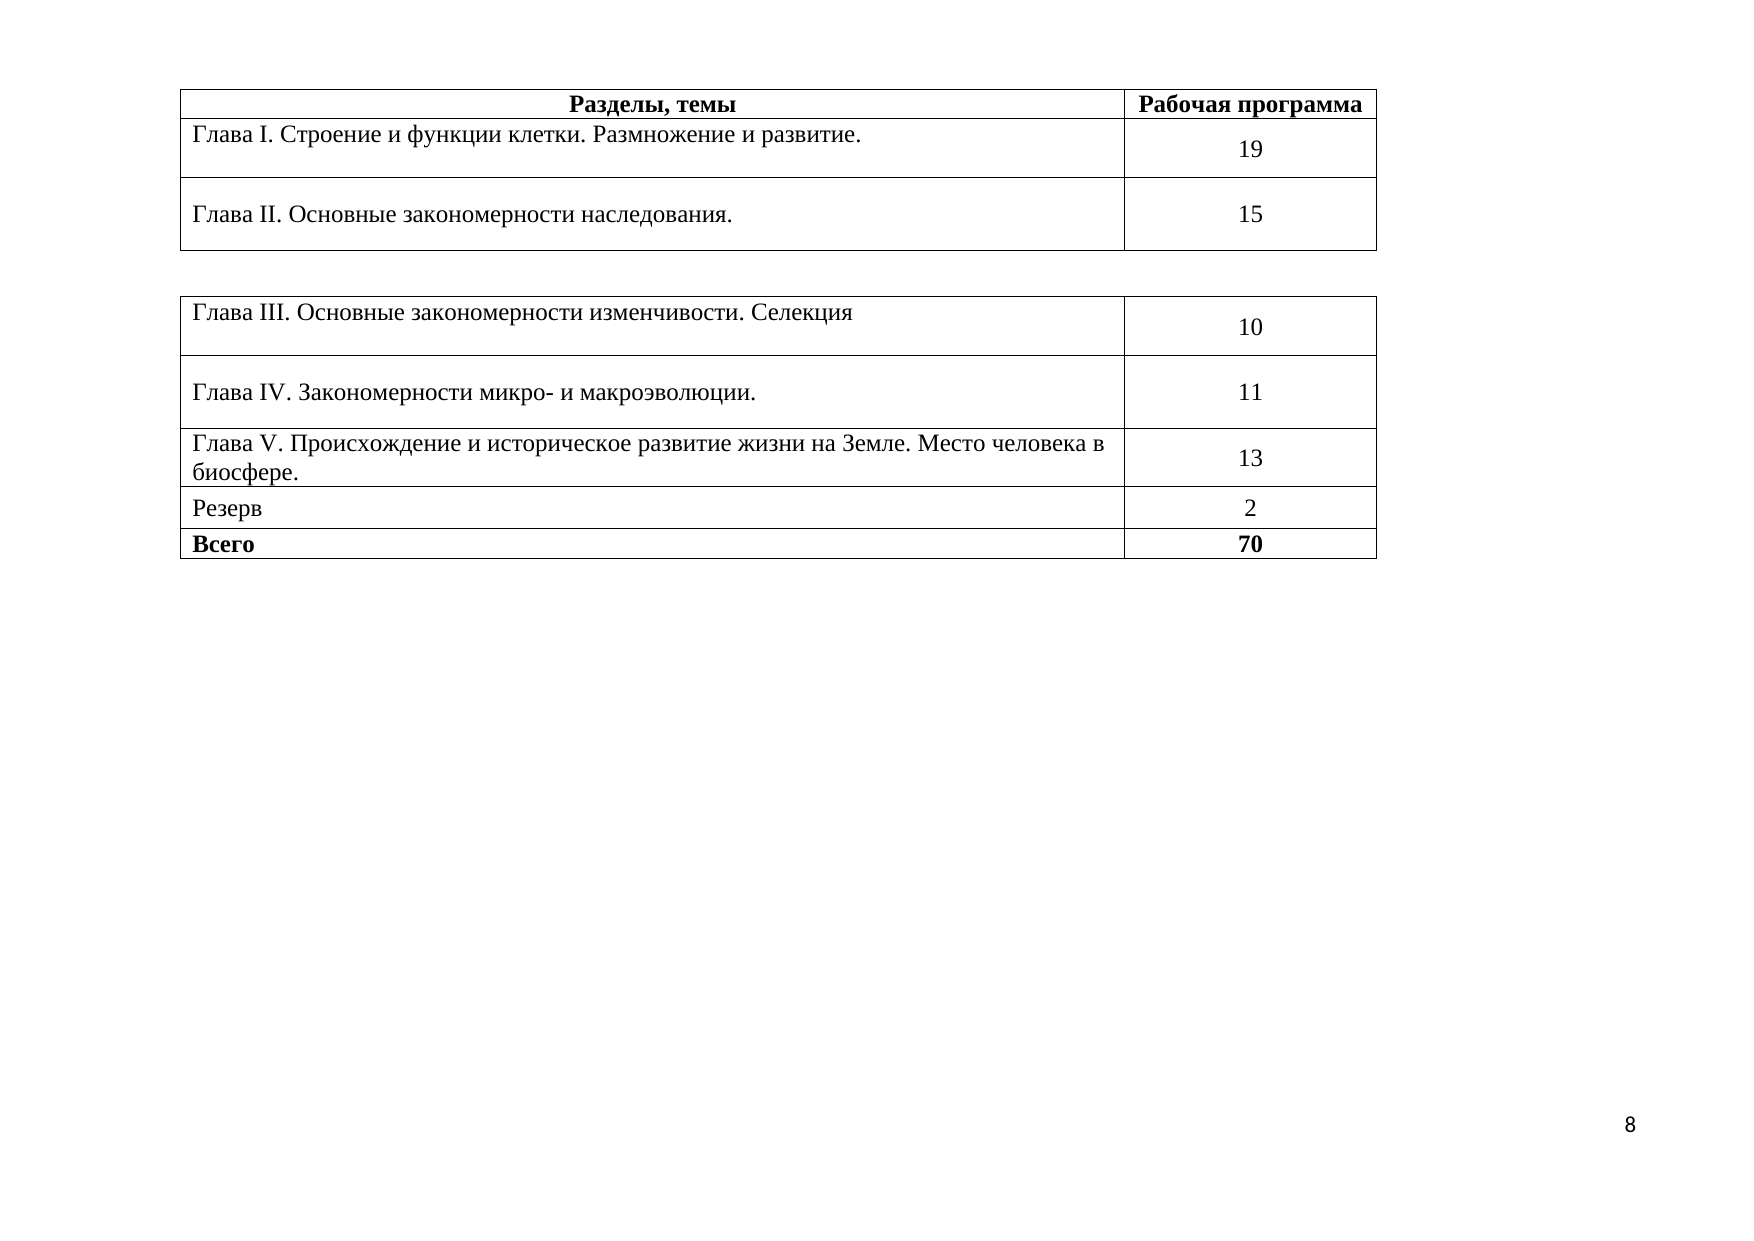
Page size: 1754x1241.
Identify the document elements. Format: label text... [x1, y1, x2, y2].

table_cell 70 [1125, 529, 1376, 558]
table_cell 15 [1125, 178, 1376, 250]
table_cell Глава I. Строение и функции клетки. Размножение и развитие. [181, 119, 1124, 177]
table_cell 11 [1125, 356, 1376, 427]
table_cell Глава II. Основные закономерности наследования. [181, 178, 1124, 250]
table_header 10 [1125, 297, 1376, 355]
table_header Рабочая программа [1125, 90, 1376, 118]
table_cell 13 [1125, 429, 1376, 486]
table_cell 19 [1125, 119, 1376, 177]
table_cell Глава V. Происхождение и историческое развитие жизни на Земле. Место человека в биосфере. [181, 429, 1124, 486]
table_header Разделы, темы [181, 90, 1124, 118]
table_cell Всего [181, 529, 1124, 558]
table_cell 2 [1125, 487, 1376, 528]
table_cell Глава IV. Закономерности микро- и макроэволюции. [181, 356, 1124, 427]
table_cell Резерв [181, 487, 1124, 528]
table_header Глава III. Основные закономерности изменчивости. Селекция [181, 297, 1124, 355]
